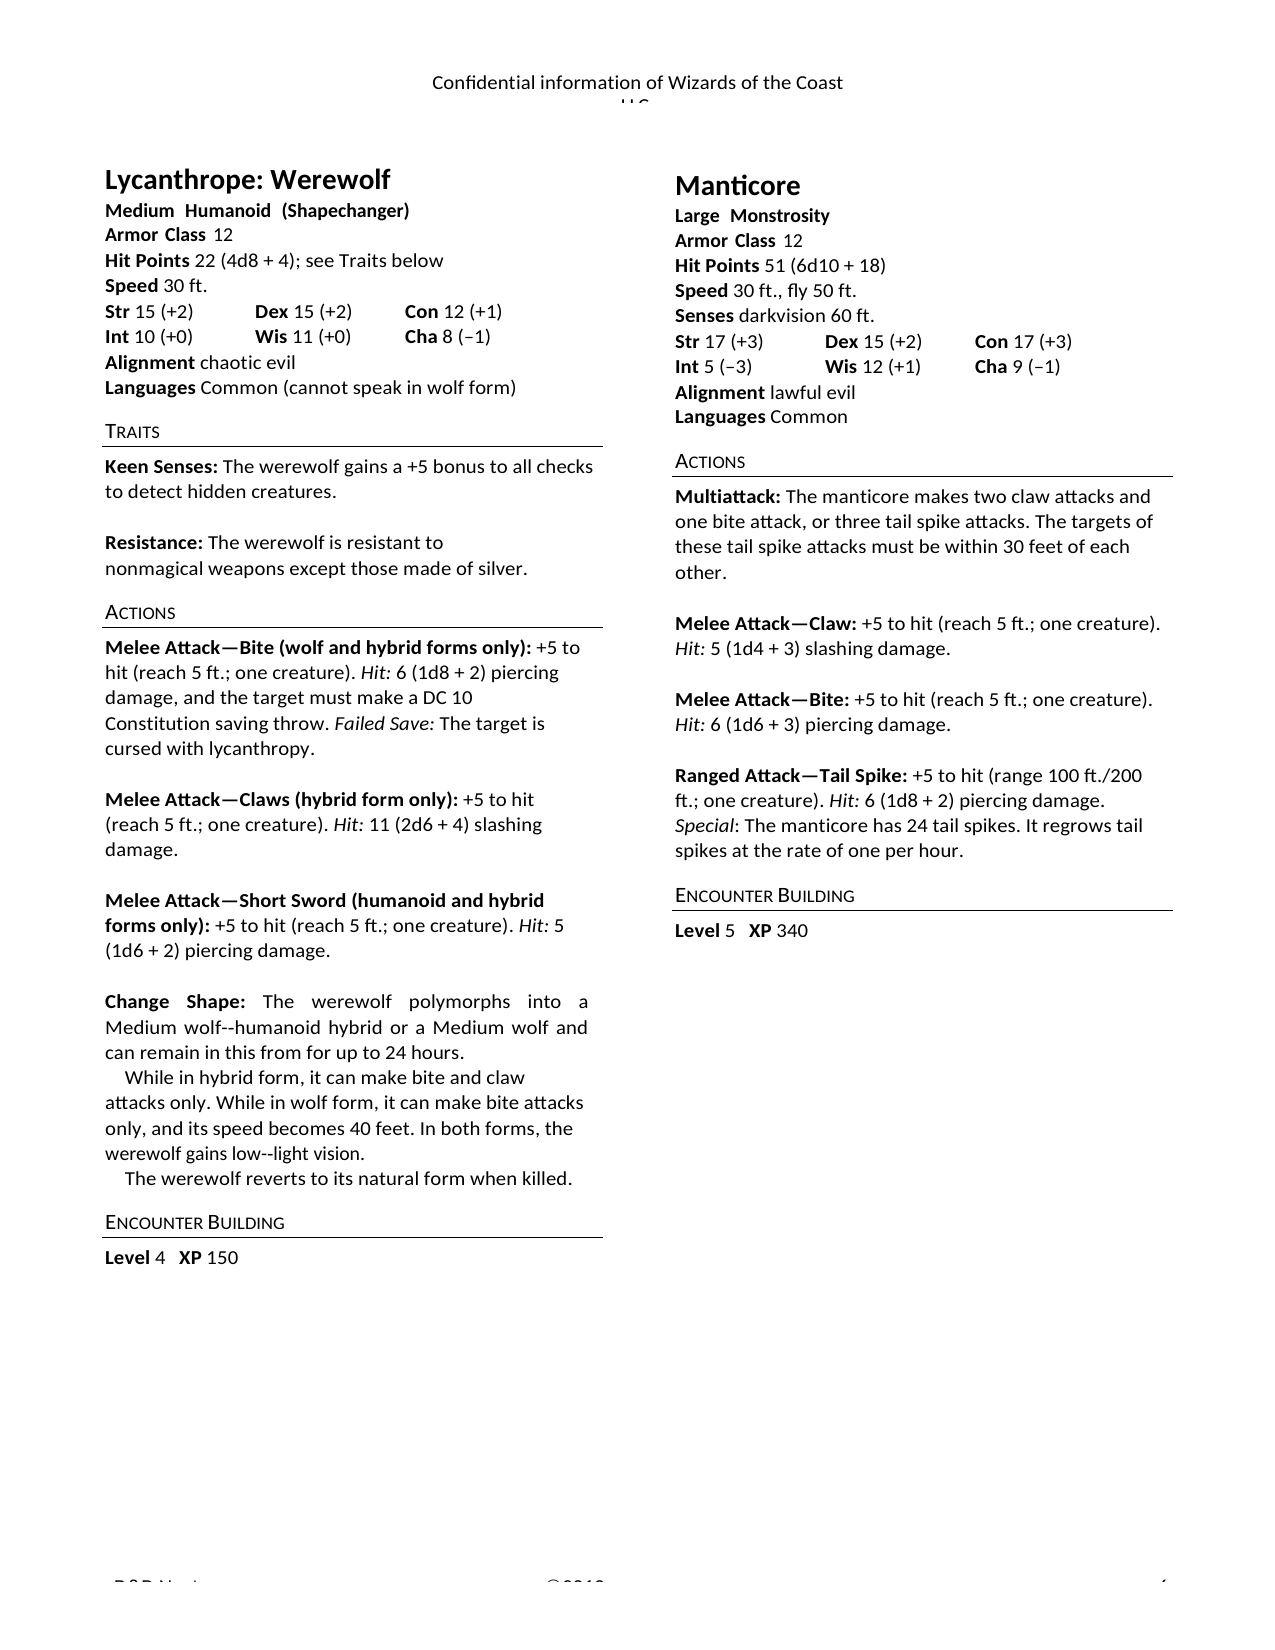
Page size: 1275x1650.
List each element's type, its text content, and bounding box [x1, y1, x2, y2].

text TRAITS [105, 417, 599, 444]
text Hit Points 22 (4d8 + 4); see Traits below [105, 248, 599, 272]
text The werewolf reverts to its natural form when killed. [124, 1166, 599, 1190]
text Int 10 (+0) Wis 11 (+0) Cha 8 (–1) [105, 324, 599, 348]
text Hit Points 51 (6d10 + 18) Speed 30 ft., fly 50 ft. Senses darkvision 60 ft. [675, 253, 886, 328]
text Resistance: The werewolf is resistant to nonmagical weapons except those made of silver. [105, 530, 544, 580]
text While in hybrid form, it can make bite and claw attacks only. While in wolf form, it can make bite attacks only, and its speed becomes 40 feet. In both forms, the werewolf gains low-­‐light vision. [105, 1065, 589, 1165]
text Int 5 (–3) Wis 12 (+1) Cha 9 (–1) [675, 354, 1181, 378]
text ACTIONS [675, 447, 1181, 474]
text Alignment chaotic evil [105, 350, 599, 374]
text Melee Attack—Bite: +5 to hit (reach 5 ft.; one creature). [675, 687, 1181, 711]
text ENCOUNTER BUILDING [675, 881, 1181, 907]
text Lycanthrope: Werewolf Medium Humanoid (Shapechanger) Armor Class 12 [105, 161, 413, 247]
text Str 17 (+3) Dex 15 (+2) Con 17 (+3) [675, 329, 1181, 353]
text Melee Attack—Claws (hybrid form only): +5 to hit (reach 5 ft.; one creature). Hit: 11 (2d6 + 4) slashing damage. [105, 787, 592, 862]
text Manticore Large Monstrosity Armor Class 12 [675, 167, 843, 252]
text Alignment lawful evil Languages Common [675, 380, 942, 429]
text Ranged Attack—Tail Spike: +5 to hit (range 100 ft./200 ft.; one creature). Hit: 6 (1d8 + 2) piercing damage. Special: The manticore has 24 tail spikes. It regrows tail spikes at the rate of one per hour. [675, 763, 1159, 863]
text Multiattack: The manticore makes two claw attacks and one bite attack, or three tail spike attacks. The targets of these tail spike attacks must be within 30 feet of each other. [675, 484, 1175, 584]
text ACTIONS [105, 598, 599, 624]
text Change Shape: The werewolf polymorphs into a Medium wolf-­‐humanoid hybrid or a Medium wolf and can remain in this from for up to 24 hours. [105, 989, 588, 1064]
text Melee Attack—Short Sword (humanoid and hybrid forms only): +5 to hit (reach 5 ft.; one creature). Hit: 5 (1d6 + 2) piercing damage. [105, 888, 599, 963]
text Hit: 5 (1d4 + 3) slashing damage. [675, 636, 1181, 660]
text Melee Attack—Claw: +5 to hit (reach 5 ft.; one creature). [675, 611, 1181, 635]
text Languages Common (cannot speak in wolf form) [105, 375, 599, 399]
text Hit: 6 (1d6 + 3) piercing damage. [675, 712, 1181, 736]
text ENCOUNTER BUILDING [105, 1208, 599, 1235]
text Keen Senses: The werewolf gains a +5 bonus to all checks to detect hidden creatures. [105, 454, 599, 504]
text Level 4 XP 150 [105, 1245, 599, 1269]
text Str 15 (+2) Dex 15 (+2) Con 12 (+1) [105, 299, 599, 323]
text Level 5 XP 340 [675, 918, 1181, 942]
text Melee Attack—Bite (wolf and hybrid forms only): +5 to hit (reach 5 ft.; one creature). Hit: 6 (1d8 + 2) piercing damage, and the target must make a DC 10 Constitution saving throw. Failed Save: The target is cursed with lycanthropy. [105, 635, 581, 760]
text Speed 30 ft. [105, 273, 599, 297]
